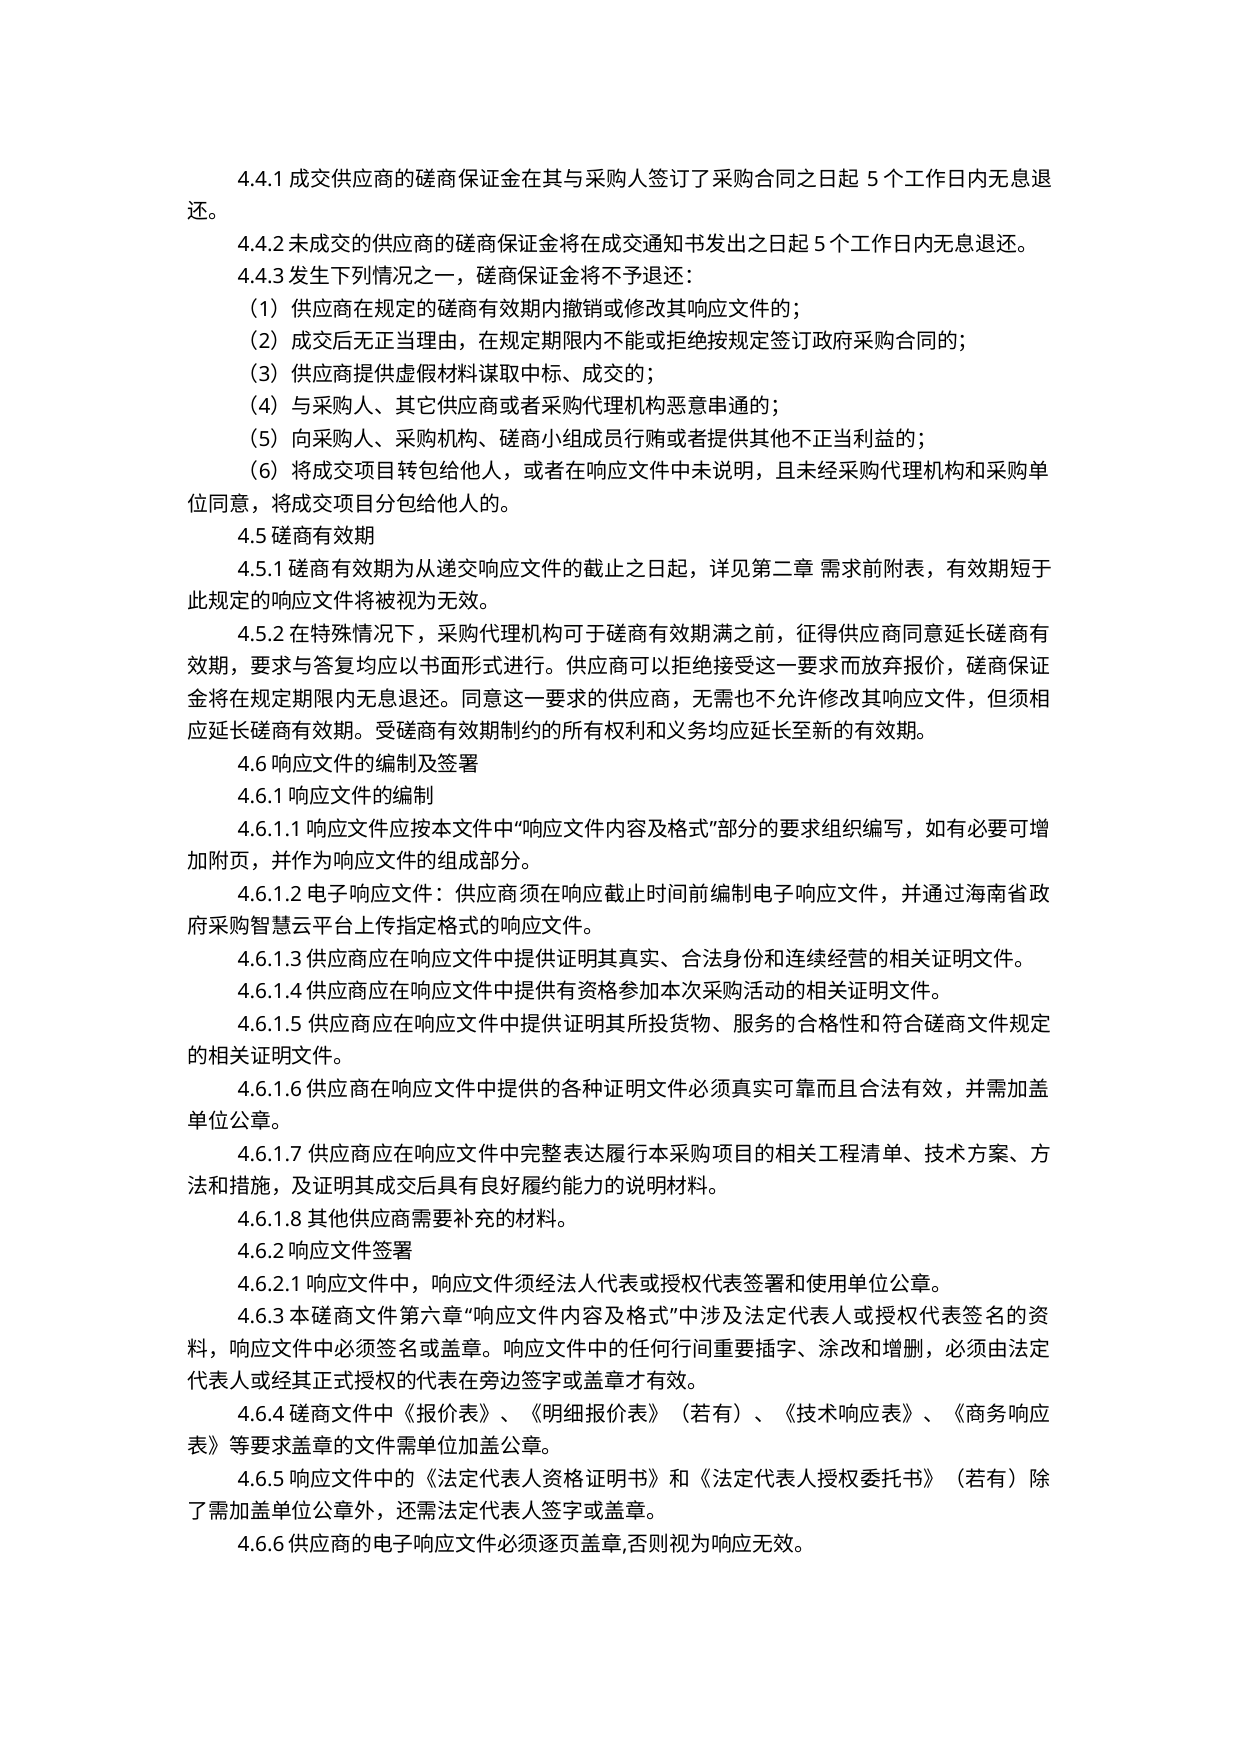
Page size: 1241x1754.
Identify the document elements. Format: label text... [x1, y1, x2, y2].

text 4.6.6供应商的电子响应文件必须逐页盖章,否则视为响应无效。 [187, 1527, 1053, 1559]
text （3）供应商提供虚假材料谋取中标、成交的； [187, 357, 1053, 389]
text （1）供应商在规定的磋商有效期内撤销或修改其响应文件的； [187, 292, 1053, 324]
text 4.6.1.8 其他供应商需要补充的材料。 [187, 1202, 1053, 1234]
text （2）成交后无正当理由，在规定期限内不能或拒绝按规定签订政府采购合同的； [187, 324, 1053, 357]
text 4.6.1.3供应商应在响应文件中提供证明其真实、合法身份和连续经营的相关证明文件。 [187, 942, 1053, 974]
text 4.5.1磋商有效期为从递交响应文件的截止之日起，详见第二章 需求前附表，有效期短于此规定的响应文件将被视为无效。 [187, 552, 1053, 617]
text 4.6.1.5 供应商应在响应文件中提供证明其所投货物、服务的合格性和符合磋商文件规定的相关证明文件。 [187, 1007, 1053, 1072]
text 4.5磋商有效期 [187, 519, 1053, 552]
text 4.6.1.7 供应商应在响应文件中完整表达履行本采购项目的相关工程清单、技术方案、方法和措施，及证明其成交后具有良好履约能力的说明材料。 [187, 1137, 1053, 1202]
text 4.6.1.4供应商应在响应文件中提供有资格参加本次采购活动的相关证明文件。 [187, 974, 1053, 1007]
text 4.4.3发生下列情况之一，磋商保证金将不予退还： [187, 259, 1053, 292]
text 4.6.1.1响应文件应按本文件中“响应文件内容及格式”部分的要求组织编写，如有必要可增加附页，并作为响应文件的组成部分。 [187, 812, 1053, 877]
text （6）将成交项目转包给他人，或者在响应文件中未说明，且未经采购代理机构和采购单位同意，将成交项目分包给他人的。 [187, 454, 1053, 519]
text （5）向采购人、采购机构、磋商小组成员行贿或者提供其他不正当利益的； [187, 422, 1053, 454]
text 4.6.4磋商文件中《报价表》、《明细报价表》（若有）、《技术响应表》、《商务响应表》等要求盖章的文件需单位加盖公章。 [187, 1397, 1053, 1462]
text 4.6.5响应文件中的《法定代表人资格证明书》和《法定代表人授权委托书》（若有）除了需加盖单位公章外，还需法定代表人签字或盖章。 [187, 1462, 1053, 1527]
text 4.6.1.2电子响应文件：供应商须在响应截止时间前编制电子响应文件，并通过海南省政府采购智慧云平台上传指定格式的响应文件。 [187, 877, 1053, 942]
text 4.4.1成交供应商的磋商保证金在其与采购人签订了采购合同之日起5个工作日内无息退还。 [187, 162, 1053, 227]
text 4.6.2响应文件签署 [187, 1234, 1053, 1267]
text 4.6.2.1响应文件中，响应文件须经法人代表或授权代表签署和使用单位公章。 [187, 1267, 1053, 1299]
text 4.6.1.6供应商在响应文件中提供的各种证明文件必须真实可靠而且合法有效，并需加盖单位公章。 [187, 1072, 1053, 1137]
text （4）与采购人、其它供应商或者采购代理机构恶意串通的； [187, 389, 1053, 422]
text 4.6.3本磋商文件第六章“响应文件内容及格式”中涉及法定代表人或授权代表签名的资料，响应文件中必须签名或盖章。响应文件中的任何行间重要插字、涂改和增删，必须由法定代表人或经其正式授权的代表在旁边签字或盖章才有效。 [187, 1299, 1053, 1397]
text 4.6.1响应文件的编制 [187, 779, 1053, 812]
text 4.4.2未成交的供应商的磋商保证金将在成交通知书发出之日起5个工作日内无息退还。 [187, 227, 1053, 259]
text 4.5.2在特殊情况下，采购代理机构可于磋商有效期满之前，征得供应商同意延长磋商有效期，要求与答复均应以书面形式进行。供应商可以拒绝接受这一要求而放弃报价，磋商保证金将在规定期限内无息退还。同意这一要求的供应商，无需也不允许修改其响应文件，但须相应延长磋商有效期。受磋商有效期制约的所有权利和义务均应延长至新的有效期。 [187, 617, 1053, 747]
text 4.6响应文件的编制及签署 [187, 747, 1053, 779]
